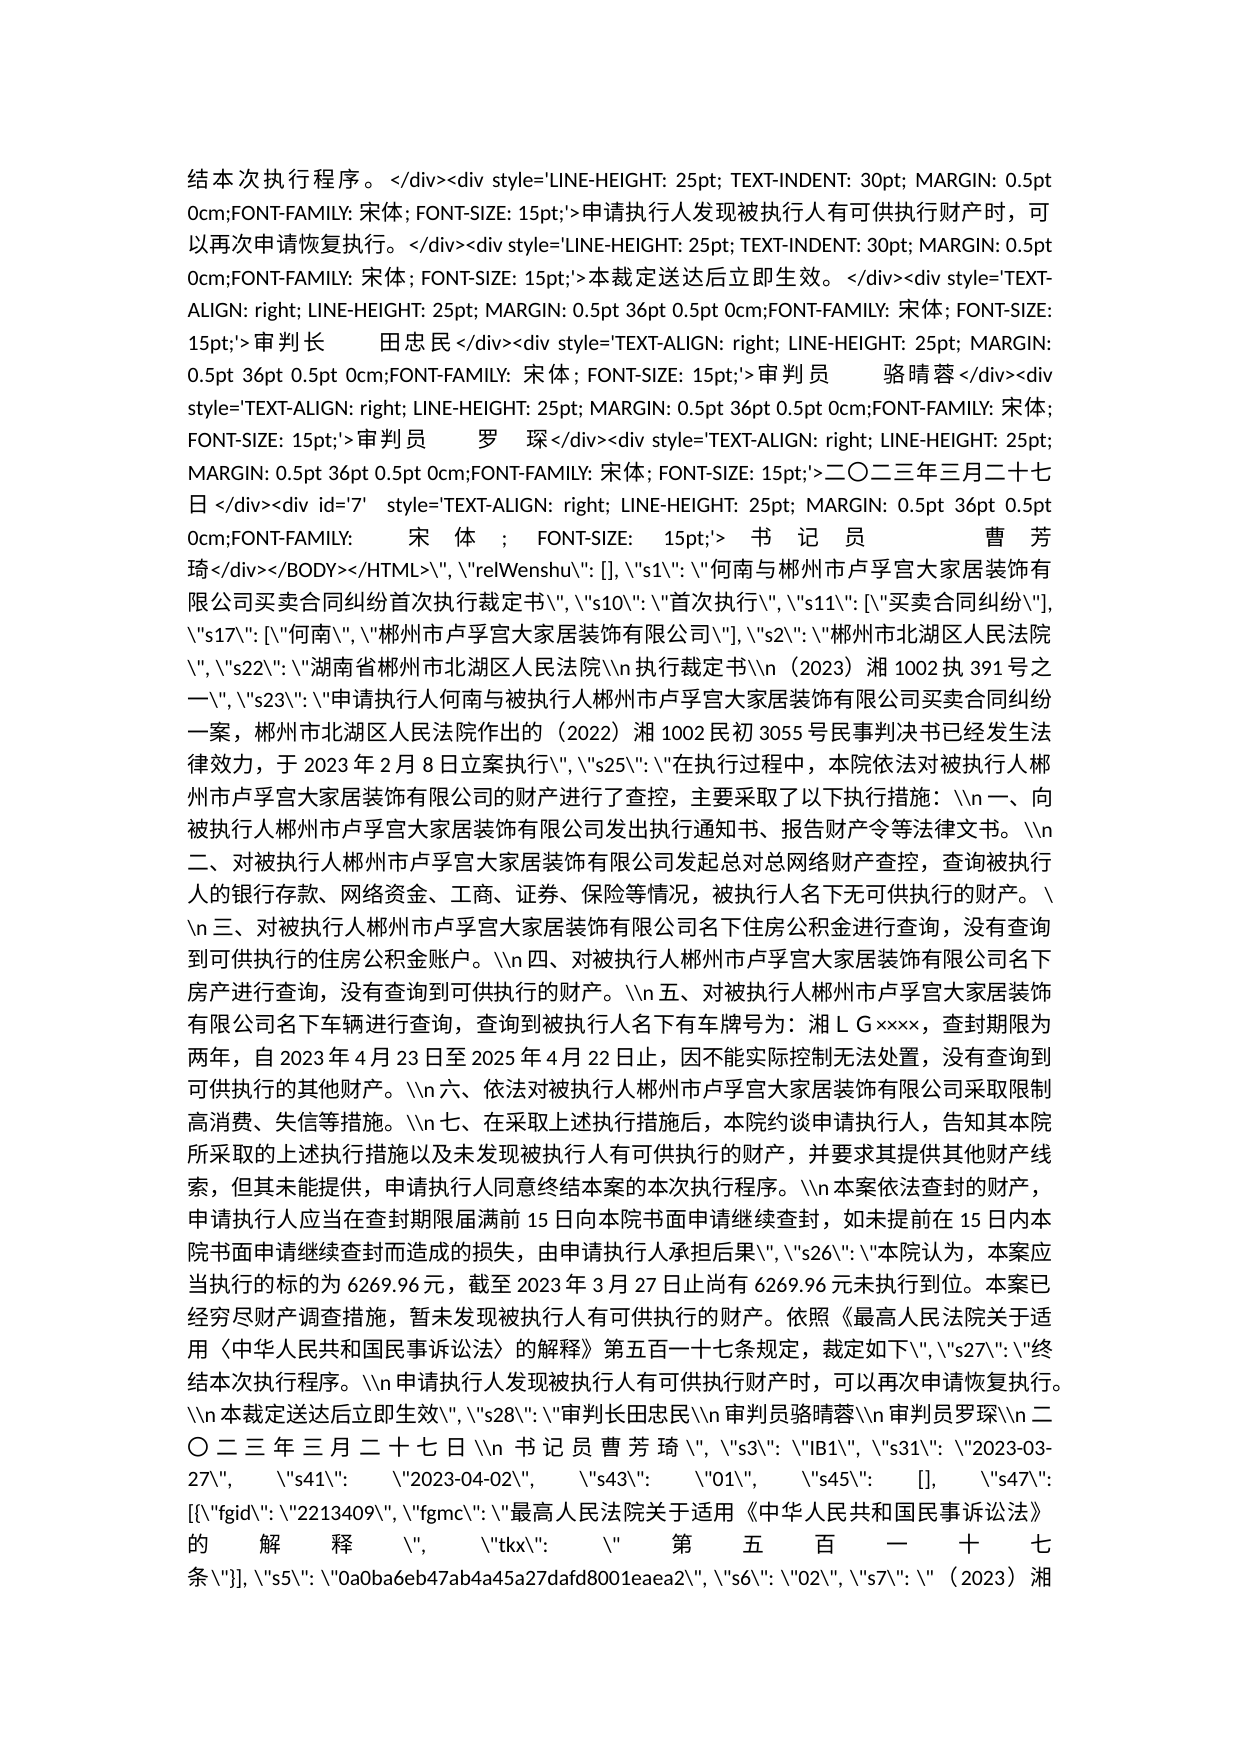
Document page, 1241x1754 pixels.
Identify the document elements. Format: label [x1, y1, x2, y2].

text [187, 162, 1053, 1592]
